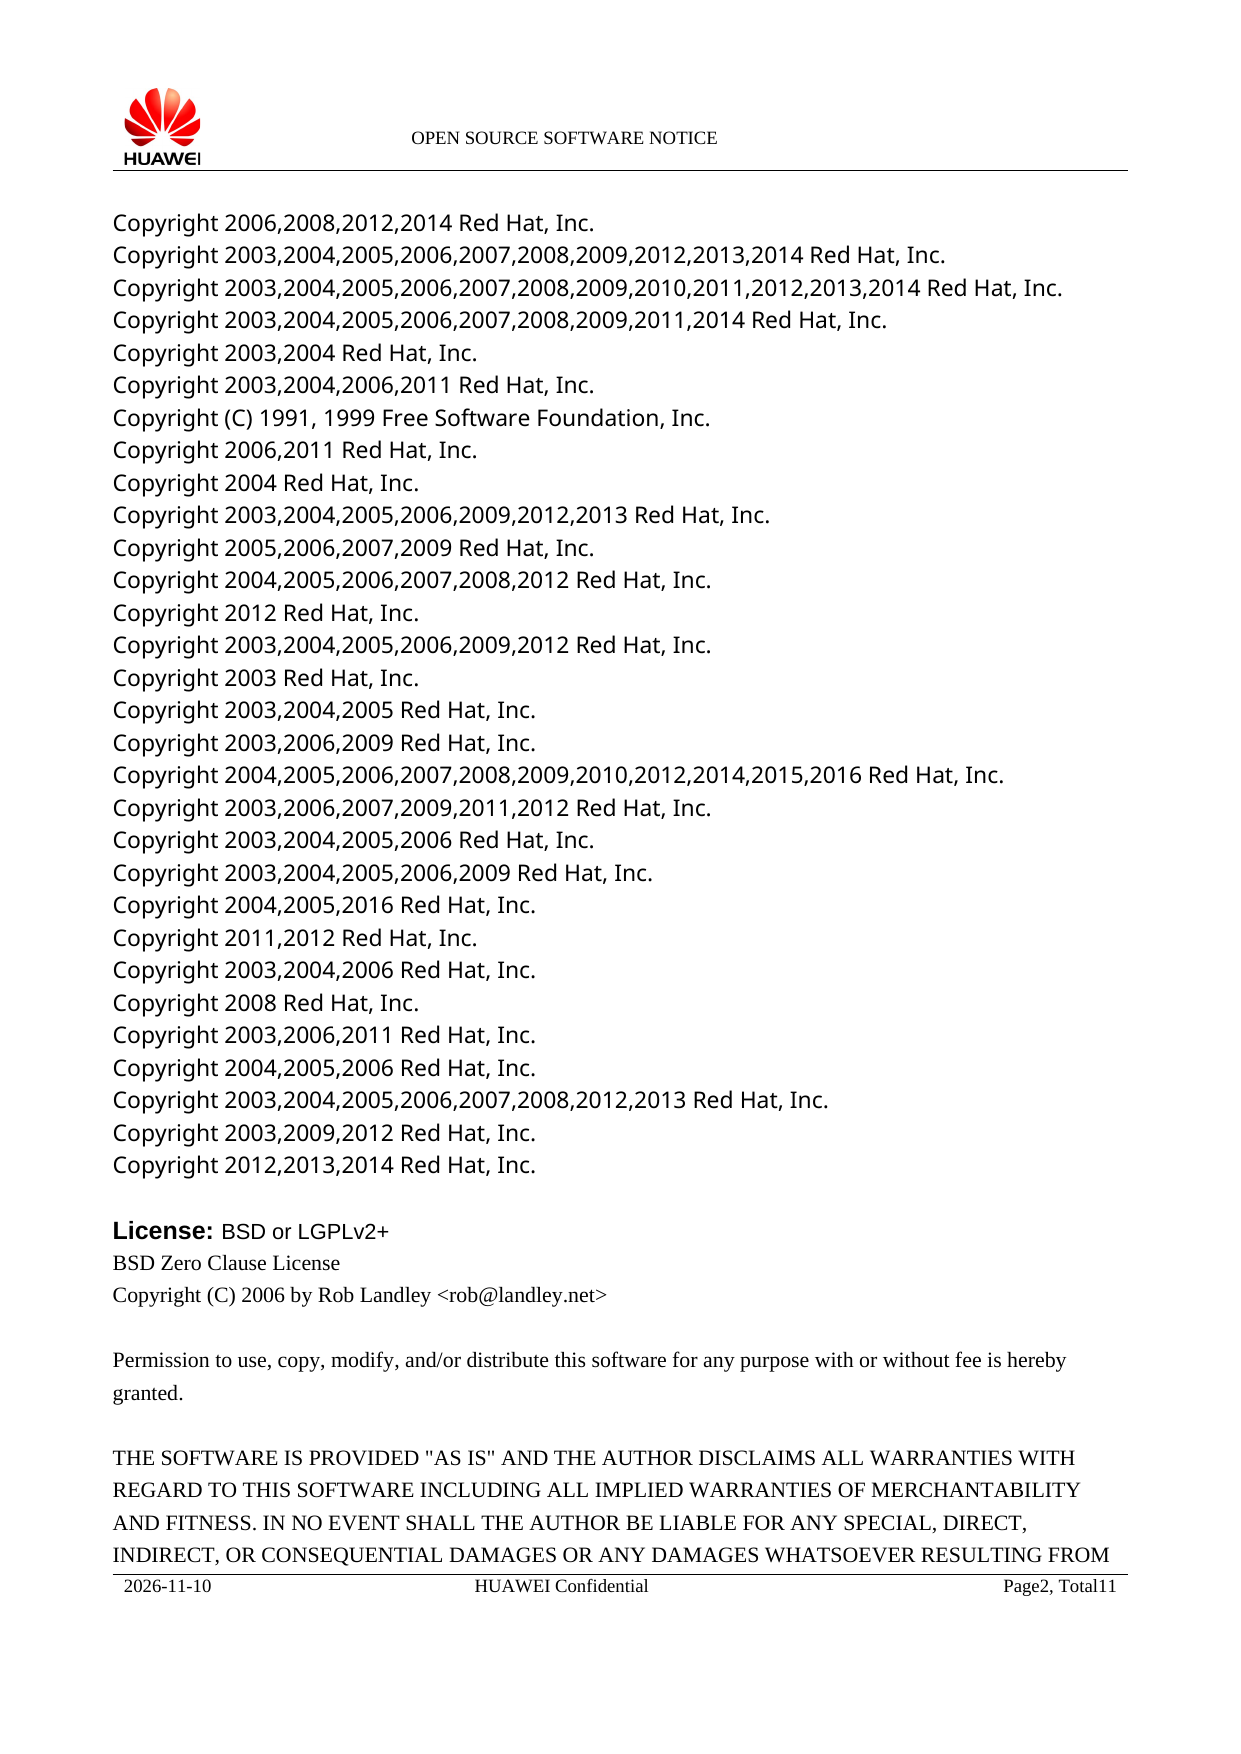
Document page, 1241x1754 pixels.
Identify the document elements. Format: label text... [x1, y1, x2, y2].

text License: BSD or LGPLv2+ [112, 1214, 1128, 1246]
picture [124, 88, 201, 165]
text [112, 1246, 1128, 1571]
